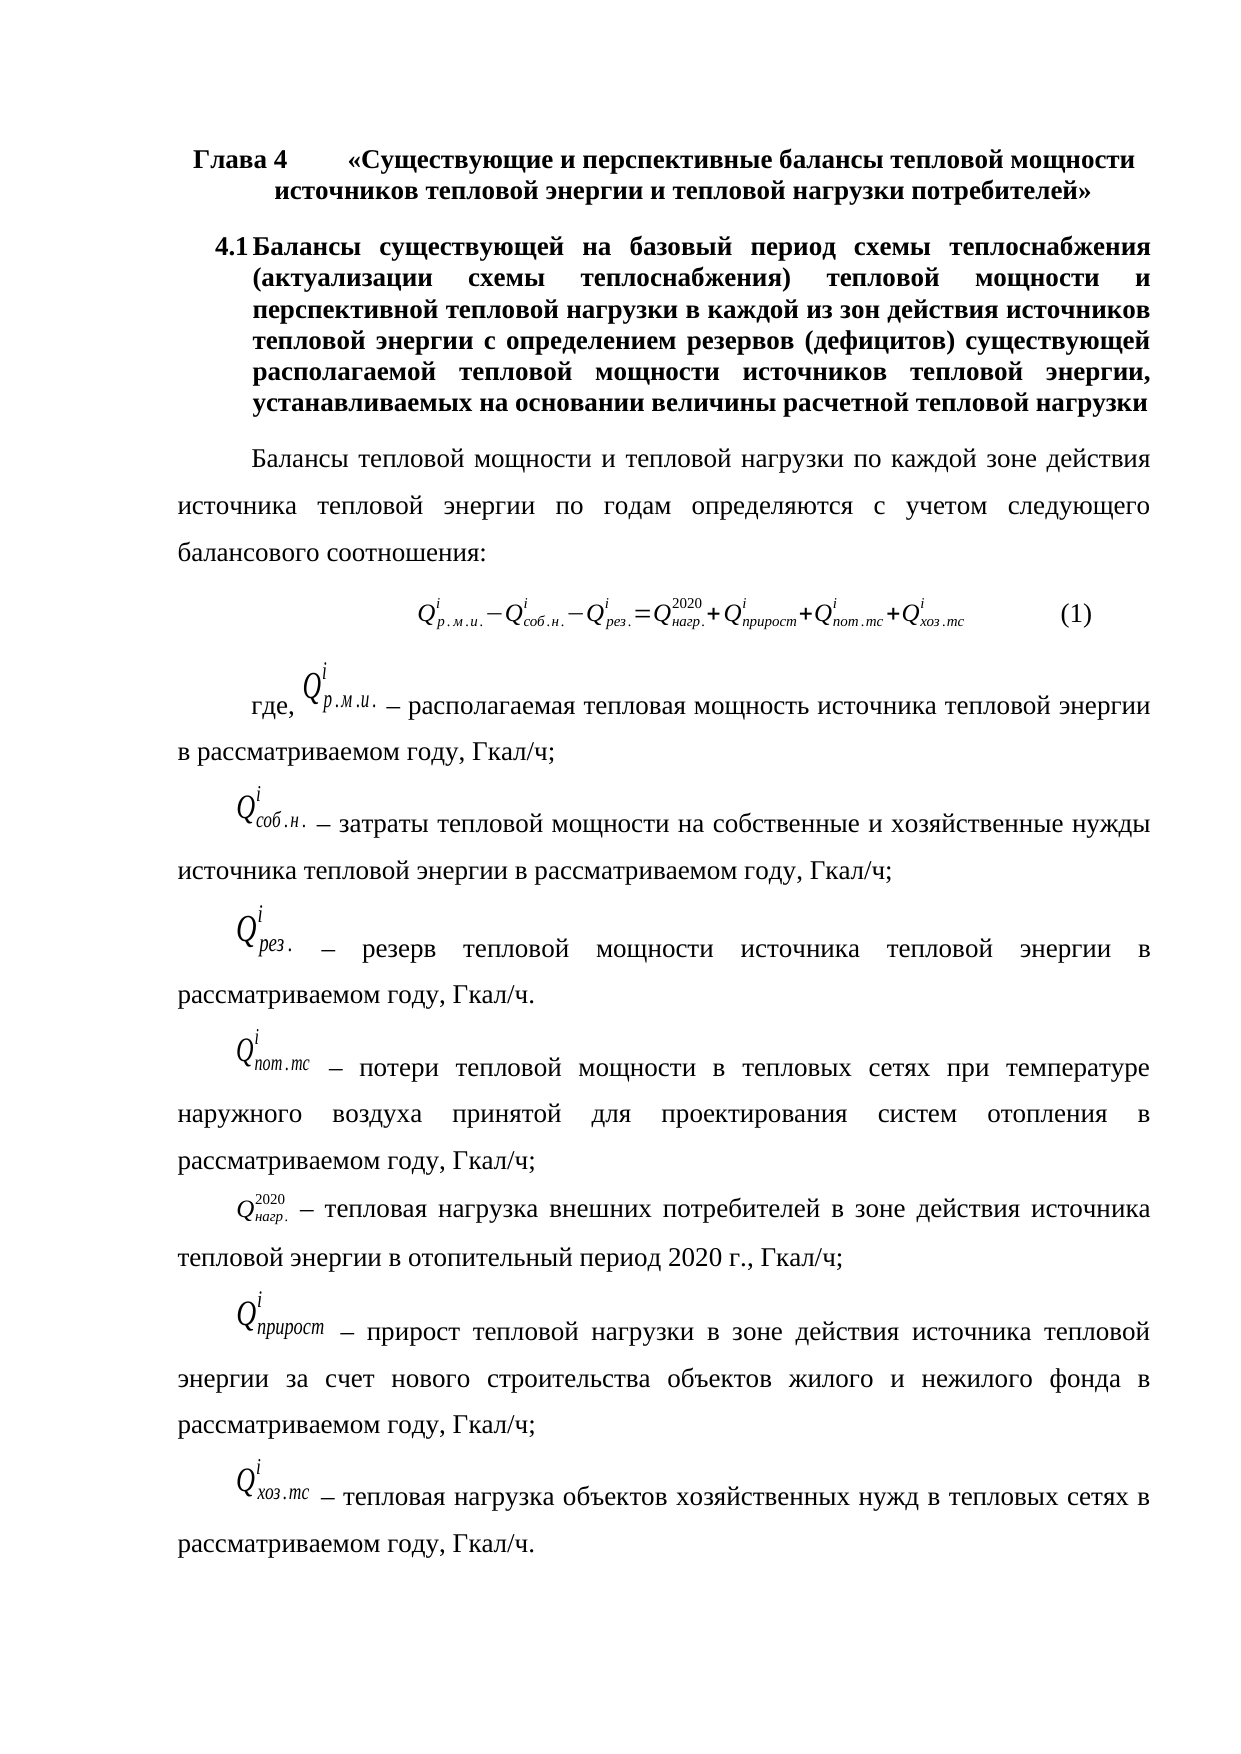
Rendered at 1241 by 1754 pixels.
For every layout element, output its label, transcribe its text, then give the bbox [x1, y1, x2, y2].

text – тепловая нагрузка внешних потребителей в зоне действия источника тепловой энергии в отопительный период 2020 г., Гкал/ч; [177, 1191, 1152, 1272]
text – прирост тепловой нагрузки в зоне действия источника тепловой энергии за счет нового строительства объектов жилого и нежилого фонда в рассматриваемом году, Гкал/ч; [177, 1288, 1152, 1439]
text – тепловая нагрузка объектов хозяйственных нужд в тепловых сетях в рассматриваемом году, Гкал/ч. [177, 1455, 1152, 1558]
text – резерв тепловой мощности источника тепловой энергии в рассматриваемом году, Гкал/ч. [177, 901, 1152, 1010]
text – потери тепловой мощности в тепловых сетях при температуре наружного воздуха принятой для проектирования систем отопления в рассматриваемом году, Гкал/ч; [177, 1025, 1152, 1175]
text – затраты тепловой мощности на собственные и хозяйственные нужды источника тепловой энергии в рассматриваемом году, Гкал/ч; [177, 782, 1152, 885]
text где, – располагаемая тепловая мощность источника тепловой энергии в рассматриваемом году, Гкал/ч; [177, 658, 1152, 767]
subtitle «Существующие и перспективные балансы тепловой мощности источников тепловой энергии и тепловой нагрузки потребителей» [177, 143, 1152, 205]
subtitle Балансы существующей на базовый период схемы теплоснабжения (актуализации схемы теплоснабжения) тепловой мощности и перспективной тепловой нагрузки в каждой из зон действия источников тепловой энергии с определением резервов (дефицитов) существующей располагаемой тепловой мощности источников тепловой энергии, устанавливаемых на основании величины расчетной тепловой нагрузки [215, 230, 1152, 417]
text Балансы тепловой мощности и тепловой нагрузки по каждой зоне действия источника тепловой энергии по годам определяются с учетом следующего балансового соотношения: [177, 442, 1152, 567]
text (1) [148, 595, 1152, 630]
